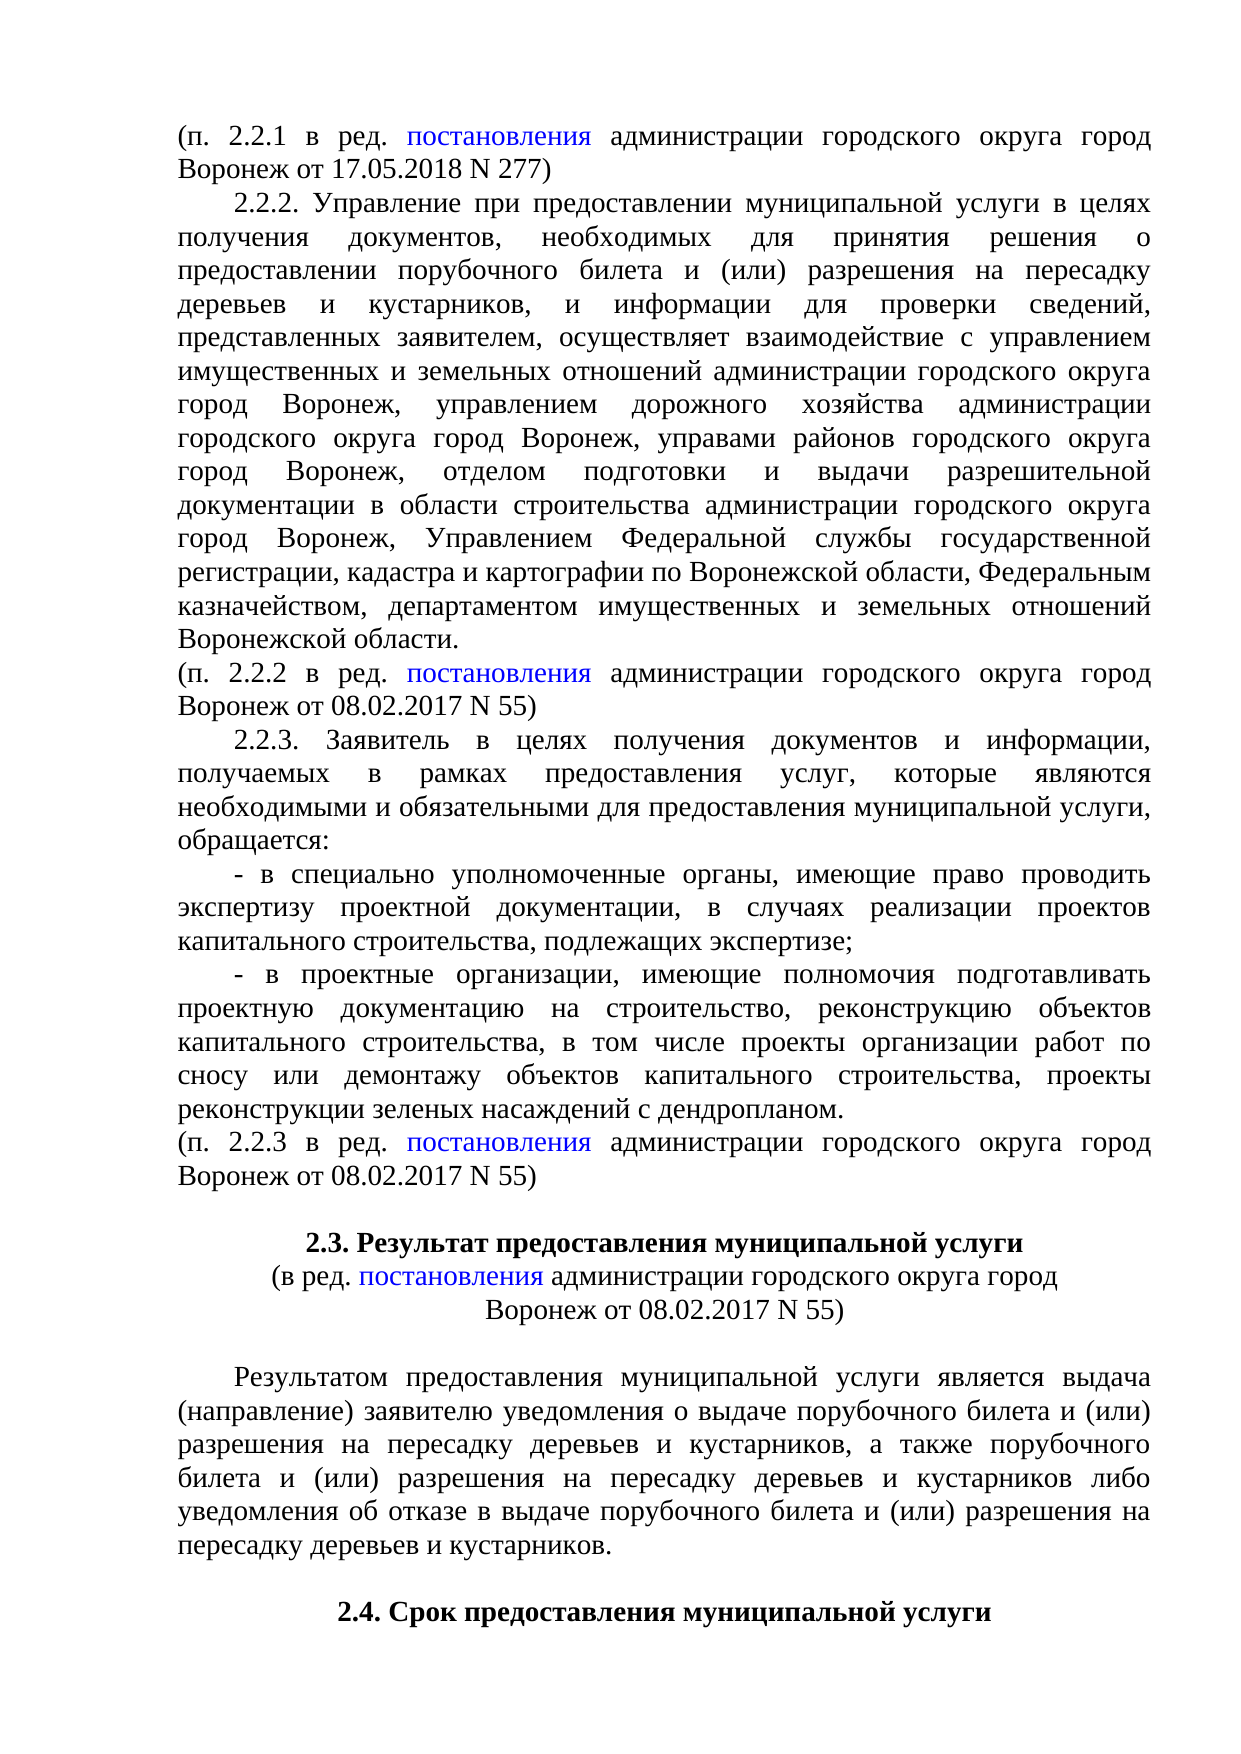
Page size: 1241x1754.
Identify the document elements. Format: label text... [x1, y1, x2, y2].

text Результатом предоставления муниципальной услуги является выдача (направление) заявителю уведомления о выдаче порубочного билета и (или) разрешения на пересадку деревьев и кустарников, а также порубочного билета и (или) разрешения на пересадку деревьев и кустарников либо уведомления об отказе в выдаче порубочного билета и (или) разрешения на пересадку деревьев и кустарников. [177, 1359, 1152, 1560]
text (п. 2.2.3 в ред. постановления администрации городского округа город Воронеж от 08.02.2017 N 55) [177, 1124, 1152, 1191]
text Воронеж от 08.02.2017 N 55) [177, 1292, 1152, 1326]
title 2.4. Срок предоставления муниципальной услуги [177, 1594, 1152, 1627]
text 2.2.2. Управление при предоставлении муниципальной услуги в целях получения документов, необходимых для принятия решения о предоставлении порубочного билета и (или) разрешения на пересадку деревьев и кустарников, и информации для проверки сведений, представленных заявителем, осуществляет взаимодействие с управлением имущественных и земельных отношений администрации городского округа город Воронеж, управлением дорожного хозяйства администрации городского округа город Воронеж, управами районов городского округа город Воронеж, отделом подготовки и выдачи разрешительной документации в области строительства администрации городского округа город Воронеж, Управлением Федеральной службы государственной регистрации, кадастра и картографии по Воронежской области, Федеральным казначейством, департаментом имущественных и земельных отношений Воронежской области. [177, 185, 1152, 655]
title 2.3. Результат предоставления муниципальной услуги [177, 1225, 1152, 1258]
text - в проектные организации, имеющие полномочия подготавливать проектную документацию на строительство, реконструкцию объектов капитального строительства, в том числе проекты организации работ по сносу или демонтажу объектов капитального строительства, проекты реконструкции зеленых насаждений с дендропланом. [177, 957, 1152, 1124]
text (п. 2.2.2 в ред. постановления администрации городского округа город Воронеж от 08.02.2017 N 55) [177, 655, 1152, 722]
text (в ред. постановления администрации городского округа город [177, 1258, 1152, 1292]
text (п. 2.2.1 в ред. постановления администрации городского округа город Воронеж от 17.05.2018 N 277) [177, 118, 1152, 185]
text 2.2.3. Заявитель в целях получения документов и информации, получаемых в рамках предоставления услуг, которые являются необходимыми и обязательными для предоставления муниципальной услуги, обращается: [177, 722, 1152, 856]
text - в специально уполномоченные органы, имеющие право проводить экспертизу проектной документации, в случаях реализации проектов капитального строительства, подлежащих экспертизе; [177, 856, 1152, 957]
